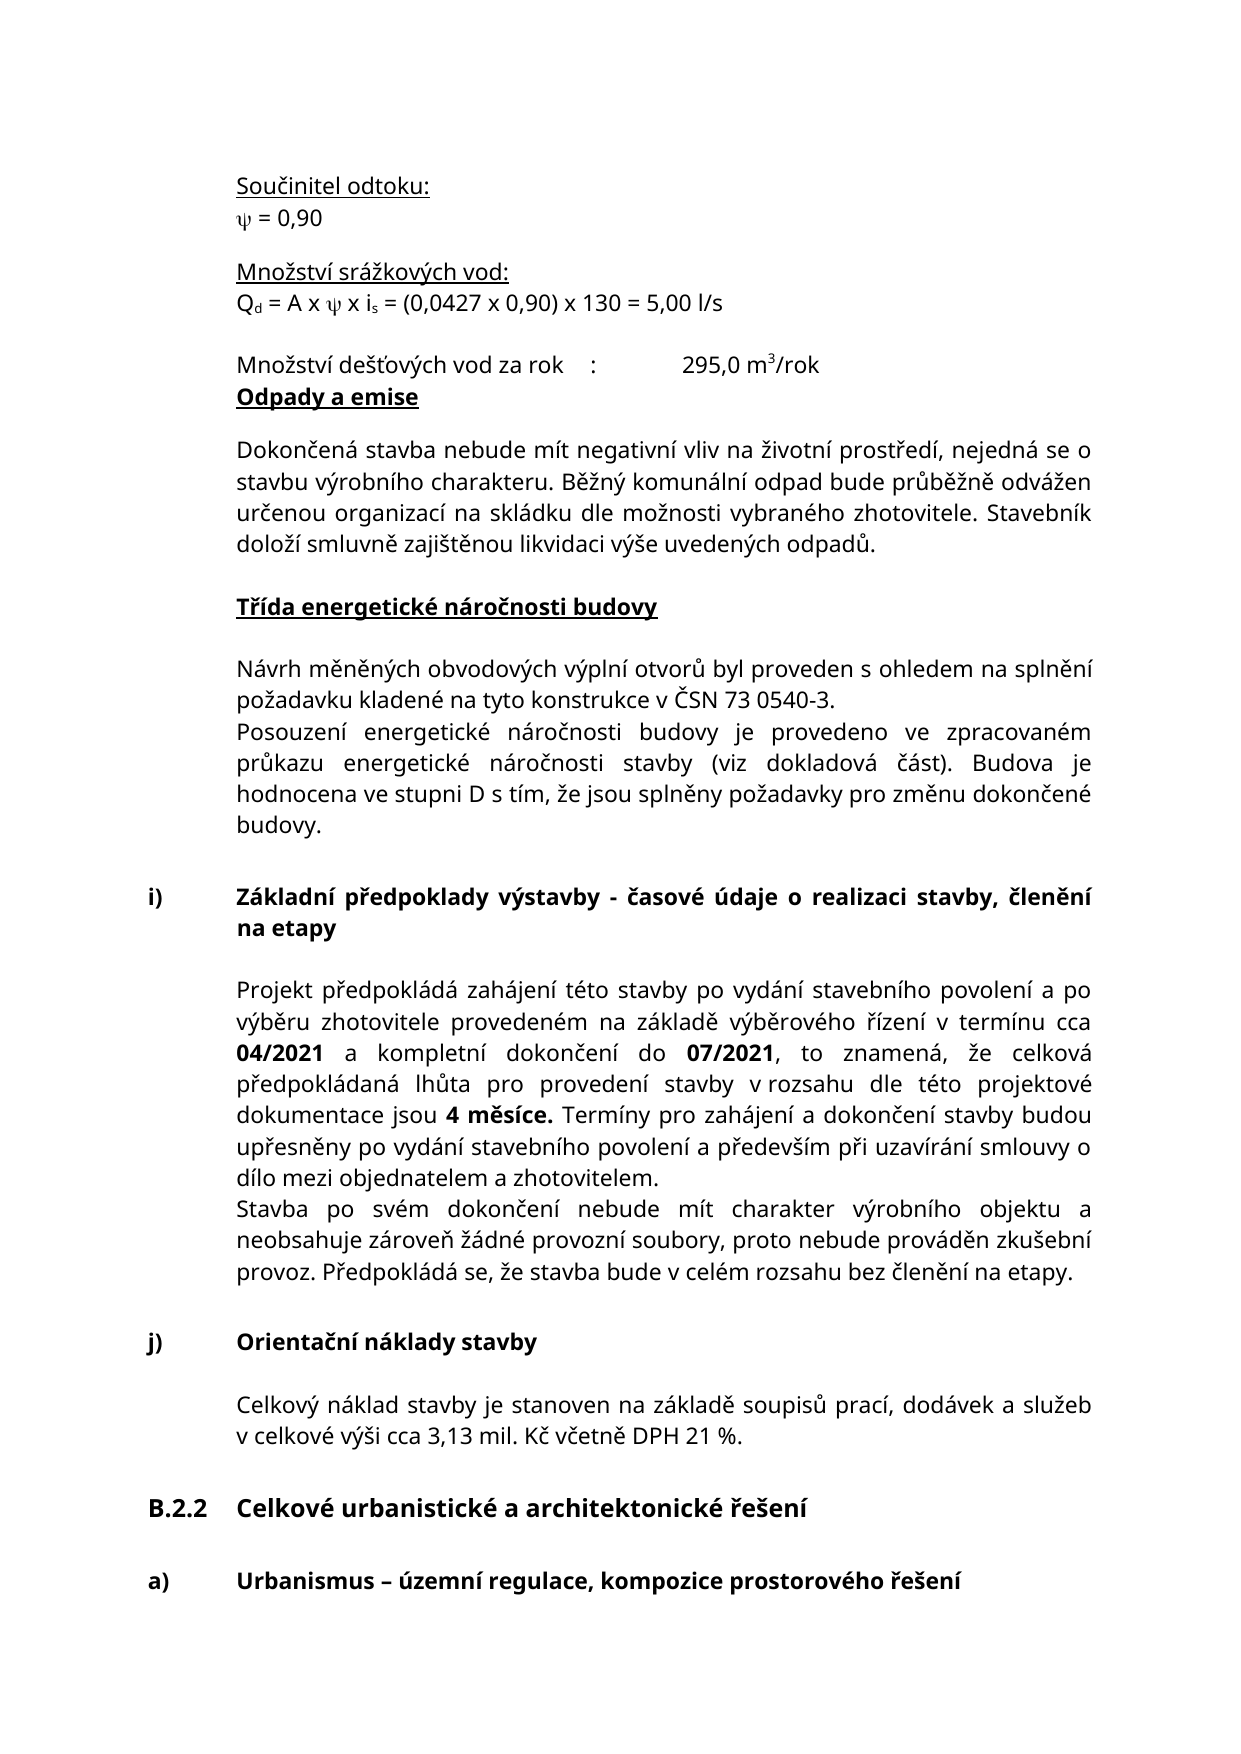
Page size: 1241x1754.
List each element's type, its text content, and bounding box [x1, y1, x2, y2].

text Návrh měněných obvodových výplní otvorů byl proveden s ohledem na splnění požadavku kladené na tyto konstrukce v ČSN 73 0540-3. [236, 653, 1093, 716]
text Stavba po svém dokončení nebude mít charakter výrobního objektu a neobsahuje zároveň žádné provozní soubory, proto nebude prováděn zkušební provoz. Předpokládá se, že stavba bude v celém rozsahu bez členění na etapy. [236, 1193, 1093, 1287]
text Dokončená stavba nebude mít negativní vliv na životní prostředí, nejedná se o stavbu výrobního charakteru. Běžný komunální odpad bude průběžně odvážen určenou organizací na skládku dle možnosti vybraného zhotovitele. Stavebník doloží smluvně zajištěnou likvidaci výše uvedených odpadů. [236, 434, 1093, 559]
text Třída energetické náročnosti budovy [236, 591, 1093, 622]
text B.2.2 Celkové urbanistické a architektonické řešení [148, 1491, 1093, 1525]
text Součinitel odtoku: [236, 170, 1093, 202]
text Množství dešťových vod za rok : 295,0 m3/rok [236, 349, 1093, 381]
text Posouzení energetické náročnosti budovy je provedeno ve zpracovaném průkazu energetické náročnosti stavby (viz dokladová část). Budova je hodnocena ve stupni D s tím, že jsou splněny požadavky pro změnu dokončené budovy. [236, 716, 1093, 841]
text Projekt předpokládá zahájení této stavby po vydání stavebního povolení a po výběru zhotovitele provedeném na základě výběrového řízení v termínu cca 04/2021 a kompletní dokončení do 07/2021, to znamená, že celková předpokládaná lhůta pro provedení stavby v rozsahu dle této projektové dokumentace jsou 4 měsíce. Termíny pro zahájení a dokončení stavby budou upřesněny po vydání stavebního povolení a především při uzavírání smlouvy o dílo mezi objednatelem a zhotovitelem. [236, 974, 1093, 1193]
text i) Základní předpoklady výstavby - časové údaje o realizaci stavby, členění na etapy [148, 880, 1093, 943]
text a) Urbanismus – územní regulace, kompozice prostorového řešení [148, 1565, 1093, 1596]
text Množství srážkových vod: [236, 256, 1093, 287]
text Qd = A x  x is = (0,0427 x 0,90) x 130 = 5,00 l/s [236, 287, 1093, 318]
text  = 0,90 [236, 202, 1093, 233]
text Odpady a emise [236, 381, 1093, 412]
text j) Orientační náklady stavby [148, 1326, 1093, 1358]
text Celkový náklad stavby je stanoven na základě soupisů prací, dodávek a služeb v celkové výši cca 3,13 mil. Kč včetně DPH 21 %. [236, 1389, 1093, 1451]
